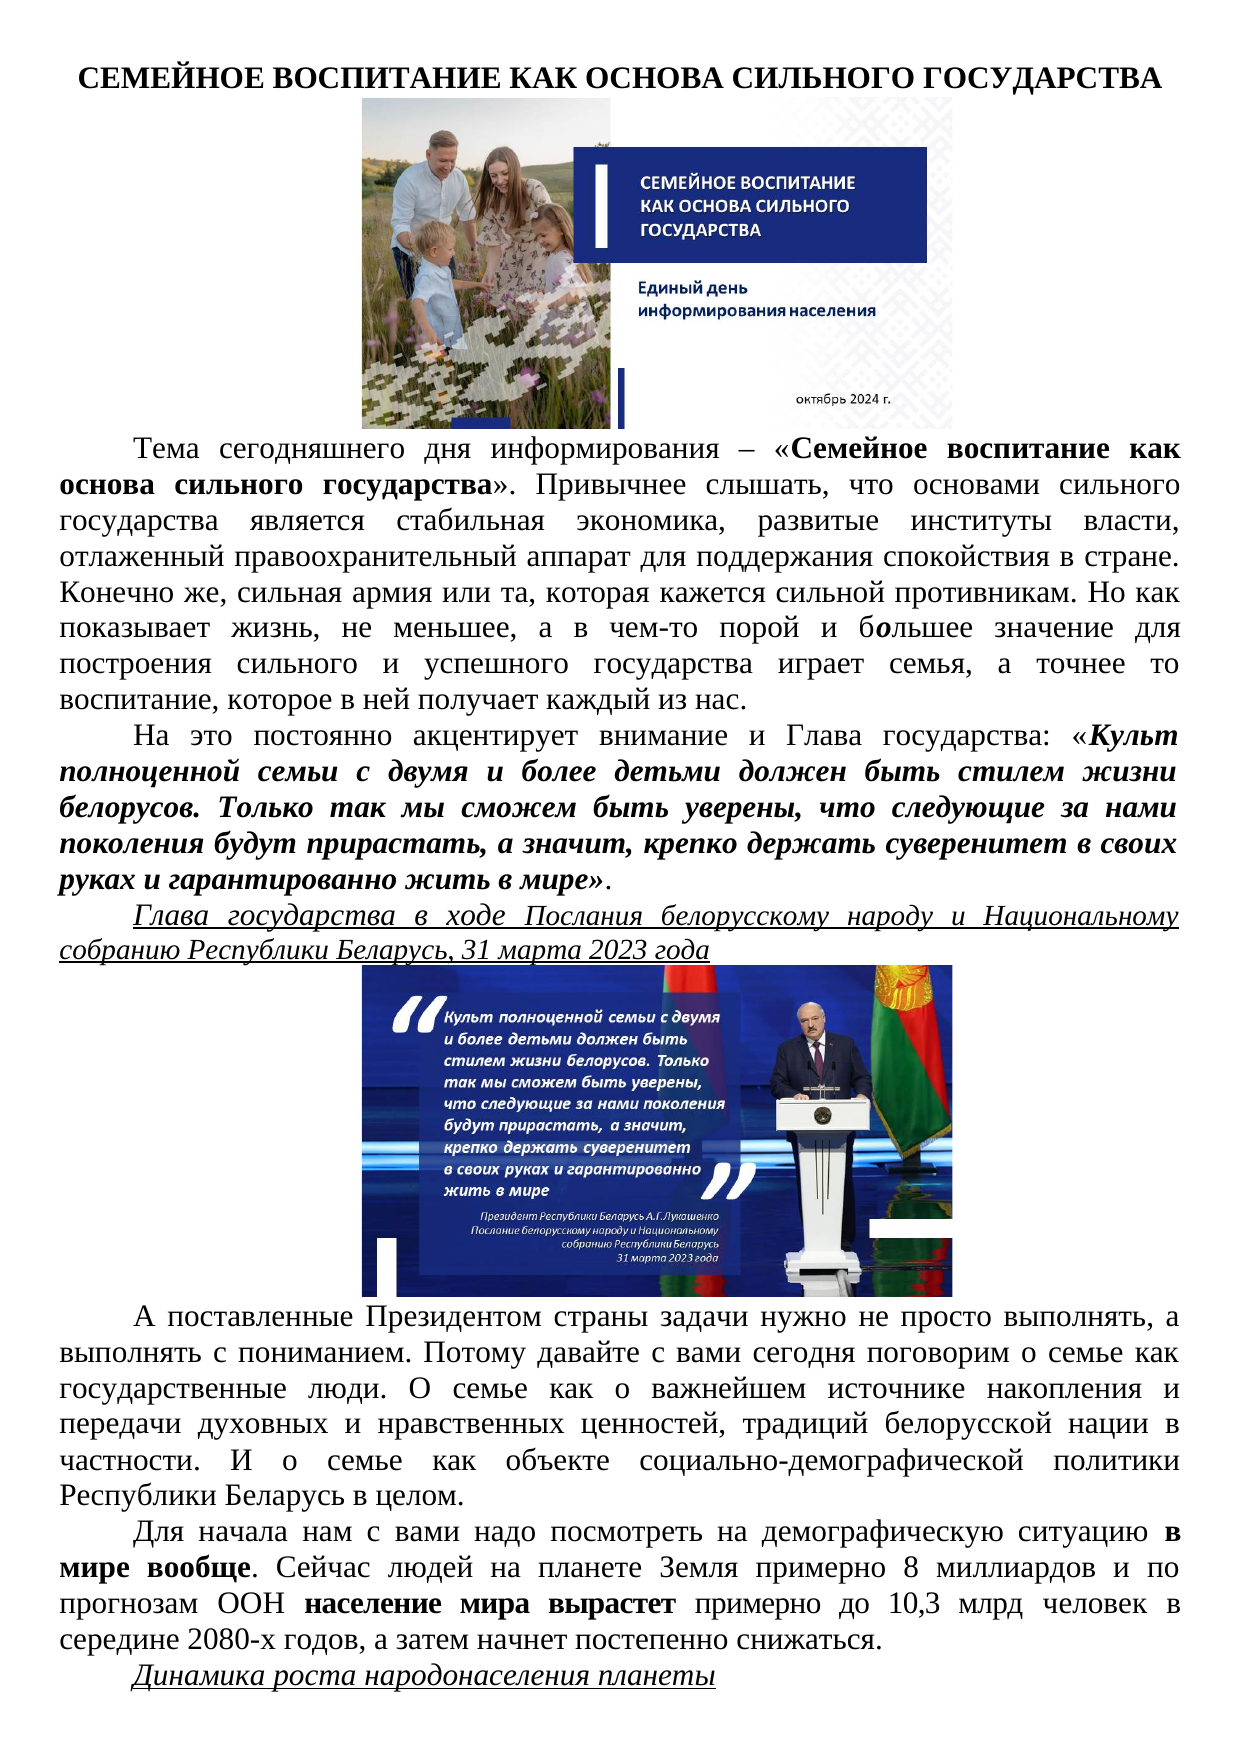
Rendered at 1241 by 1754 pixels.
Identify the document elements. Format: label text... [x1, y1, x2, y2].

text Для начала нам с вами надо посмотреть на демографическую ситуацию в мире вообще. Сейчас людей на планете Земля примерно 8 миллиардов и по прогнозам ООН население мира вырастет примерно до 10,3 млрд человек в середине 2080-х годов, а затем начнет постепенно снижаться. [59, 1513, 1181, 1656]
picture [361, 965, 953, 1297]
picture [361, 97, 953, 429]
text На это постоянно акцентирует внимание и Глава государства: «Культ полноценной семьи с двумя и более детьми должен быть стилем жизни белорусов. Только так мы сможем быть уверены, что следующие за нами поколения будут прирастать, а значит, крепко держать суверенитет в своих руках и гарантированно жить в мире». [59, 717, 1181, 896]
text Глава государства в ходе Послания белорусскому народу и Национальному собранию Республики Беларусь, 31 марта 2023 года [59, 896, 1181, 966]
text А поставленные Президентом страны задачи нужно не просто выполнять, а выполнять с пониманием. Потому давайте с вами сегодня поговорим о семье как государственные люди. О семье как о важнейшем источнике накопления и передачи духовных и нравственных ценностей, традиций белорусской нации в частности. И о семье как объекте социально-демографической политики Республики Беларусь в целом. [59, 1297, 1181, 1513]
text Динамика роста народонаселения планеты [59, 1656, 1181, 1692]
text Тема сегодняшнего дня информирования – «Семейное воспитание как основа сильного государства». Привычнее слышать, что основами сильного государства является стабильная экономика, развитые институты власти, отлаженный правоохранительный аппарат для поддержания спокойствия в стране. Конечно же, сильная армия или та, которая кажется сильной противникам. Но как показывает жизнь, не меньшее, а в чем-то порой и большее значение для построения сильного и успешного государства играет семья, а точнее то воспитание, которое в ней получает каждый из нас. [59, 429, 1181, 717]
text СЕМЕЙНОЕ ВОСПИТАНИЕ КАК ОСНОВА СИЛЬНОГО ГОСУДАРСТВА [59, 59, 1181, 95]
